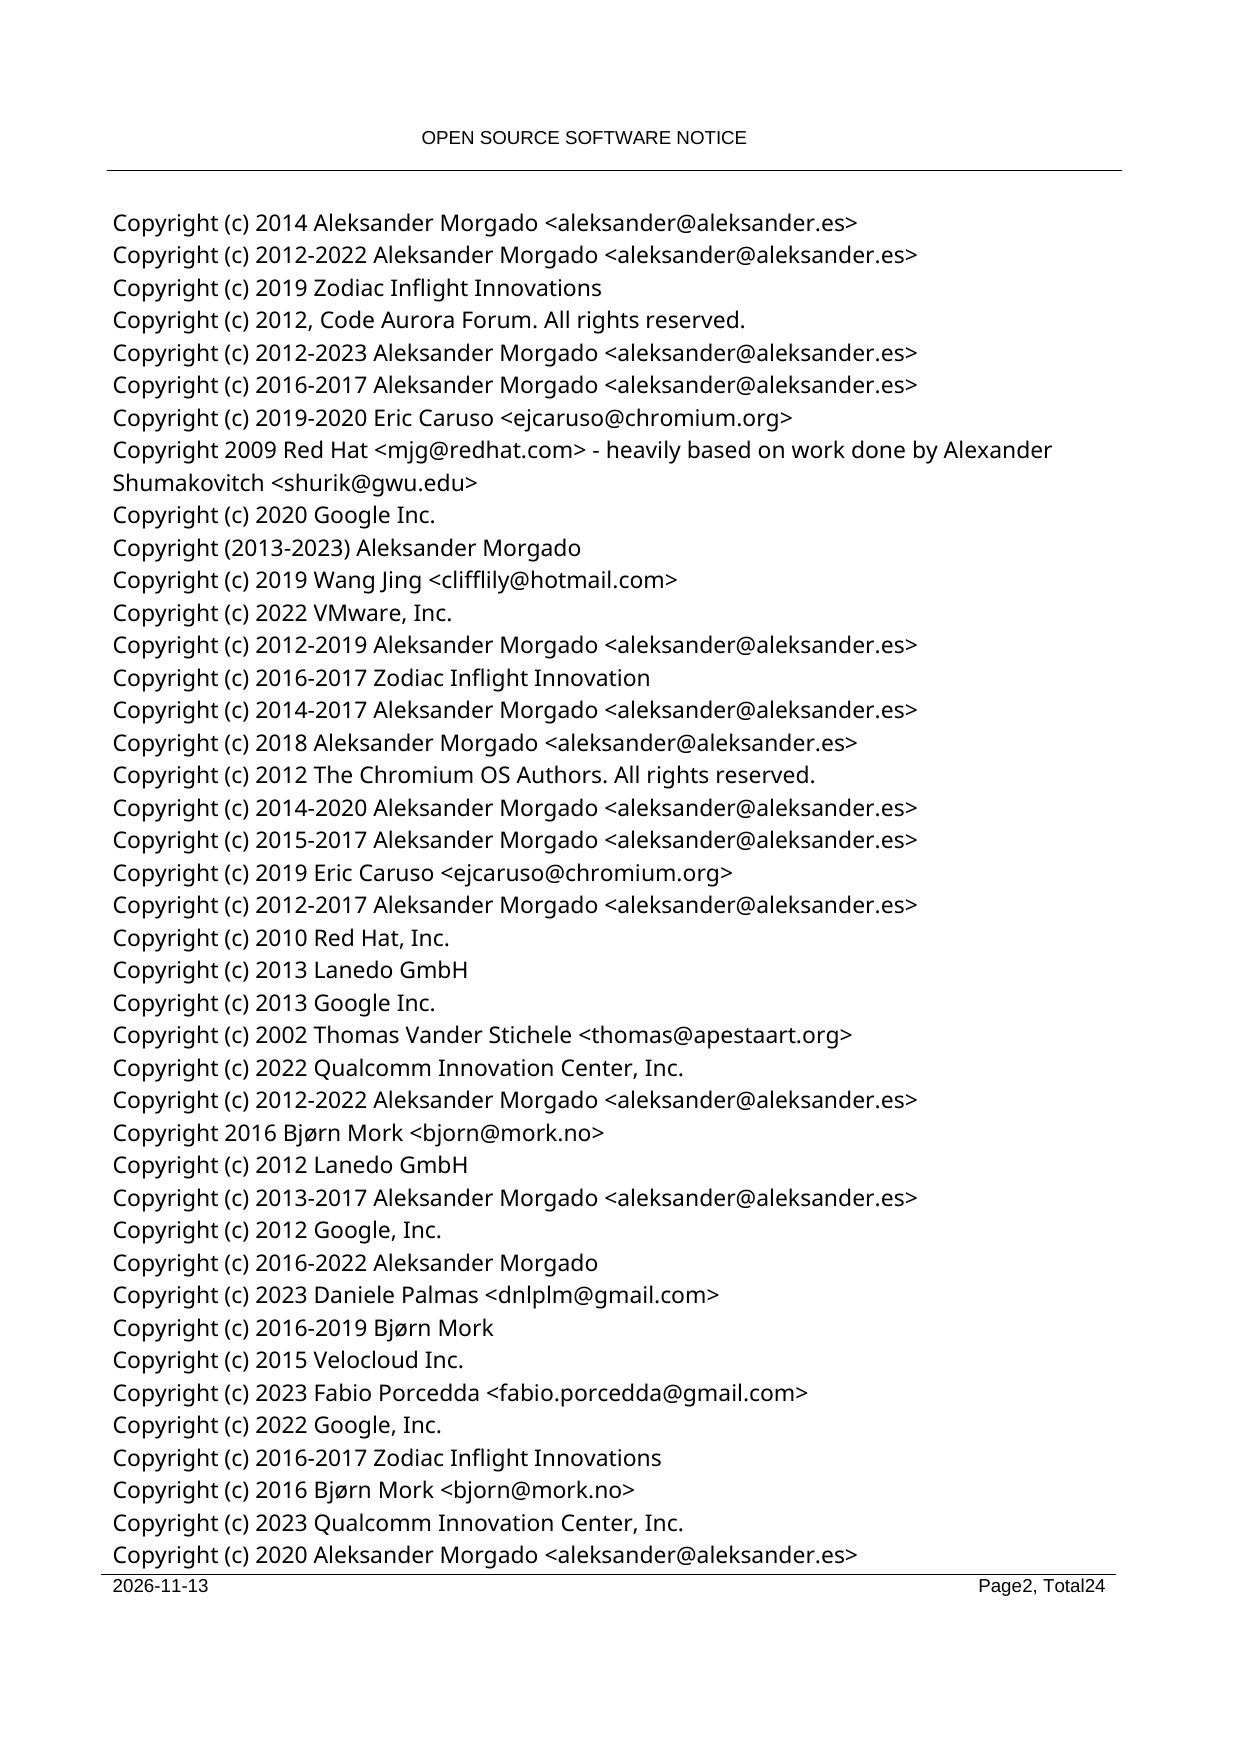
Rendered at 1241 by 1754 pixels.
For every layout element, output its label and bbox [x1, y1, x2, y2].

text [112, 206, 1128, 1571]
